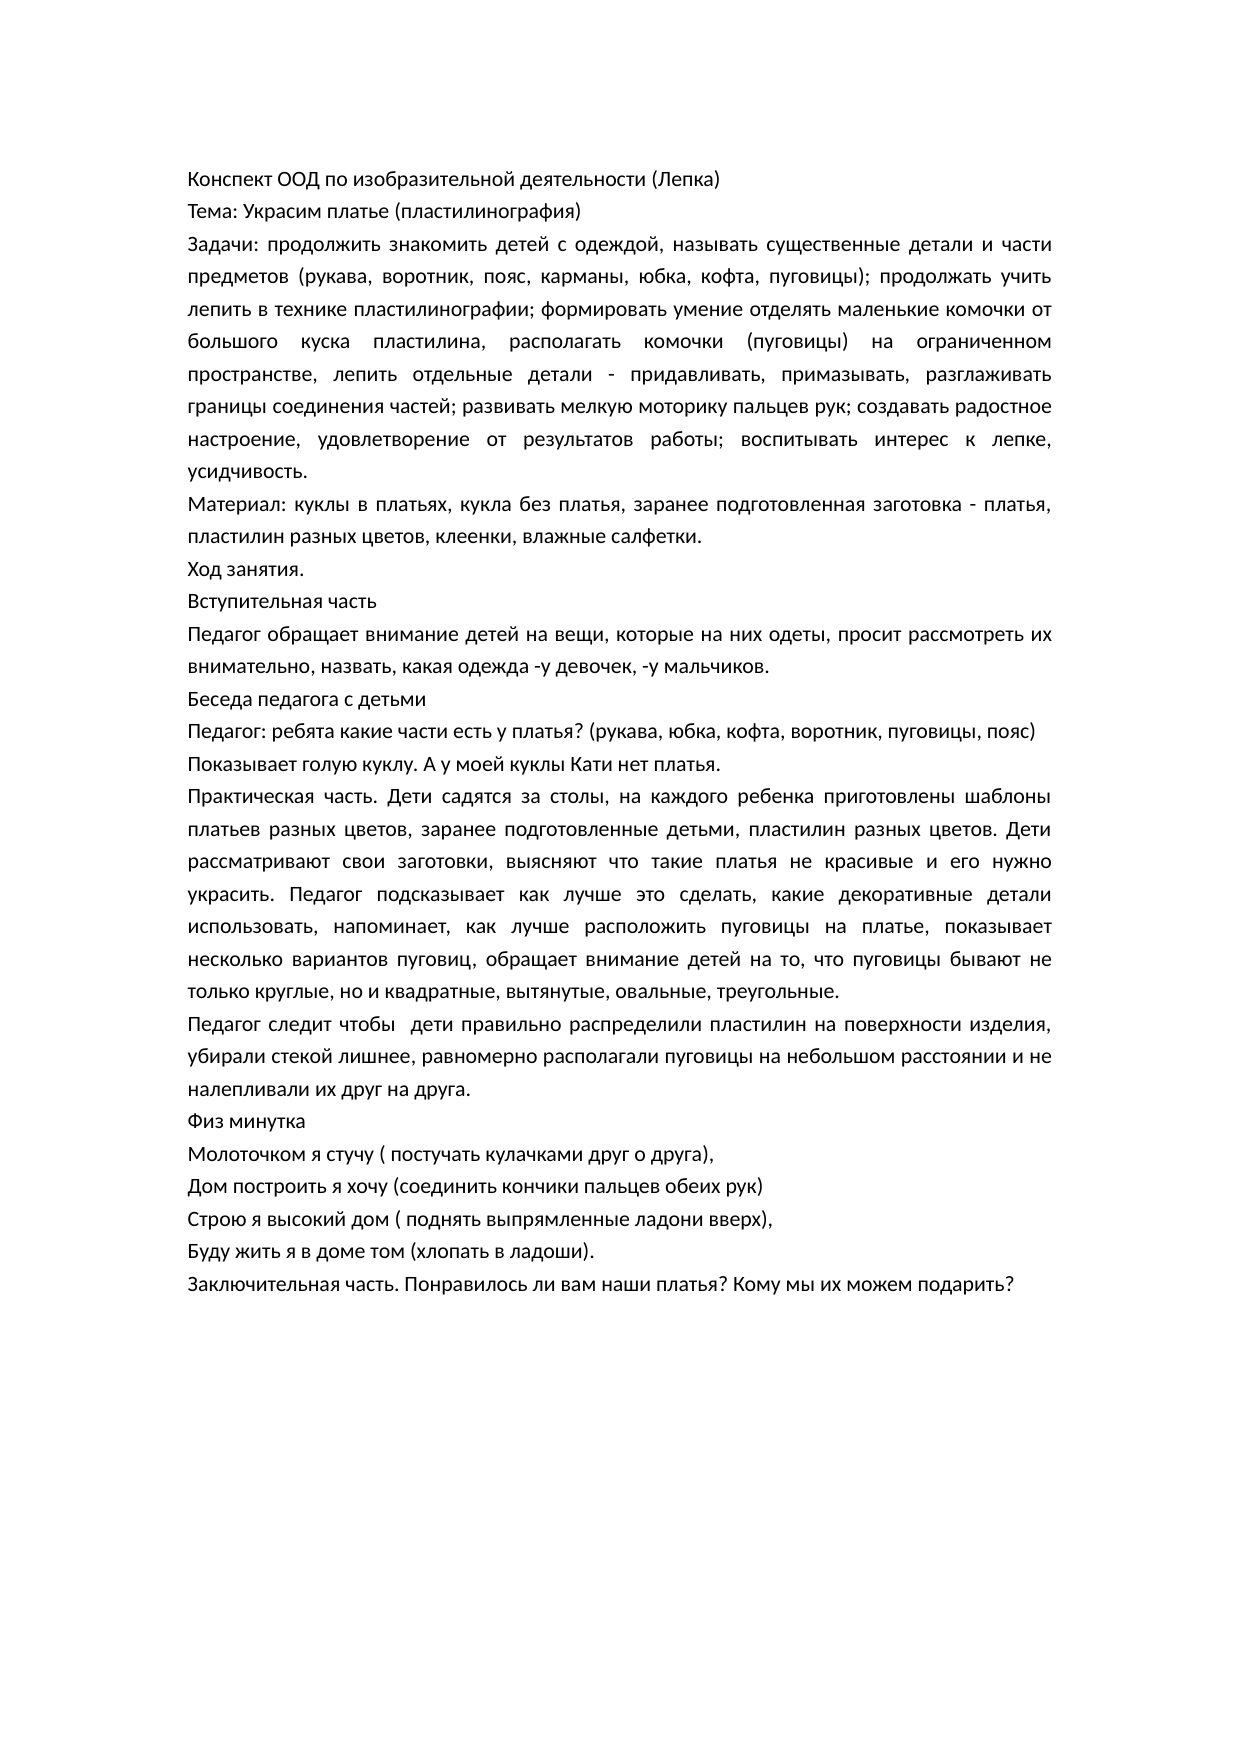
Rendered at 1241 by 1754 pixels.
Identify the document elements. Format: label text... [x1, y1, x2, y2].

text Практическая часть. Дети садятся за столы, на каждого ребенка приготовлены шаблоны платьев разных цветов, заранее подготовленные детьми, пластилин разных цветов. Дети рассматривают свои заготовки, выясняют что такие платья не красивые и его нужно украсить. Педагог подсказывает как лучше это сделать, какие декоративные детали использовать, напоминает, как лучше расположить пуговицы на платье, показывает несколько вариантов пуговиц, обращает внимание детей на то, что пуговицы бывают не только круглые, но и квадратные, вытянутые, овальные, треугольные. [187, 779, 1053, 1007]
text Дом построить я хочу (соединить кончики пальцев обеих рук) [187, 1169, 1053, 1202]
text Строю я высокий дом ( поднять выпрямленные ладони вверх), [187, 1202, 1053, 1234]
text Педагог следит чтобы дети правильно распределили пластилин на поверхности изделия, убирали стекой лишнее, равномерно располагали пуговицы на небольшом расстоянии и не налепливали их друг на друга. [187, 1007, 1053, 1104]
text Конспект ООД по изобразительной деятельности (Лепка) [187, 162, 1053, 194]
text Вступительная часть [187, 584, 1053, 617]
text Задачи: продолжить знакомить детей с одеждой, называть существенные детали и части предметов (рукава, воротник, пояс, карманы, юбка, кофта, пуговицы); продолжать учить лепить в технике пластилинографии; формировать умение отделять маленькие комочки от большого куска пластилина, располагать комочки (пуговицы) на ограниченном пространстве, лепить отдельные детали - придавливать, примазывать, разглаживать границы соединения частей; развивать мелкую моторику пальцев рук; создавать радостное настроение, удовлетворение от результатов работы; воспитывать интерес к лепке, усидчивость. [187, 227, 1053, 487]
text Материал: куклы в платьях, кукла без платья, заранее подготовленная заготовка - платья, пластилин разных цветов, клеенки, влажные салфетки. [187, 487, 1053, 552]
text Тема: Украсим платье (пластилинография) [187, 194, 1053, 227]
text Заключительная часть. Понравилось ли вам наши платья? Кому мы их можем подарить? [187, 1267, 1053, 1299]
text Физ минутка [187, 1104, 1053, 1137]
text Педагог обращает внимание детей на вещи, которые на них одеты, просит рассмотреть их внимательно, назвать, какая одежда -у девочек, -у мальчиков. [187, 617, 1053, 682]
text Буду жить я в доме том (хлопать в ладоши). [187, 1234, 1053, 1267]
text Ход занятия. [187, 552, 1053, 584]
text Беседа педагога с детьми [187, 682, 1053, 714]
text Педагог: ребята какие части есть у платья? (рукава, юбка, кофта, воротник, пуговицы, пояс) [187, 714, 1053, 747]
text Показывает голую куклу. А у моей куклы Кати нет платья. [187, 747, 1053, 779]
text Молоточком я стучу ( постучать кулачками друг о друга), [187, 1137, 1053, 1169]
